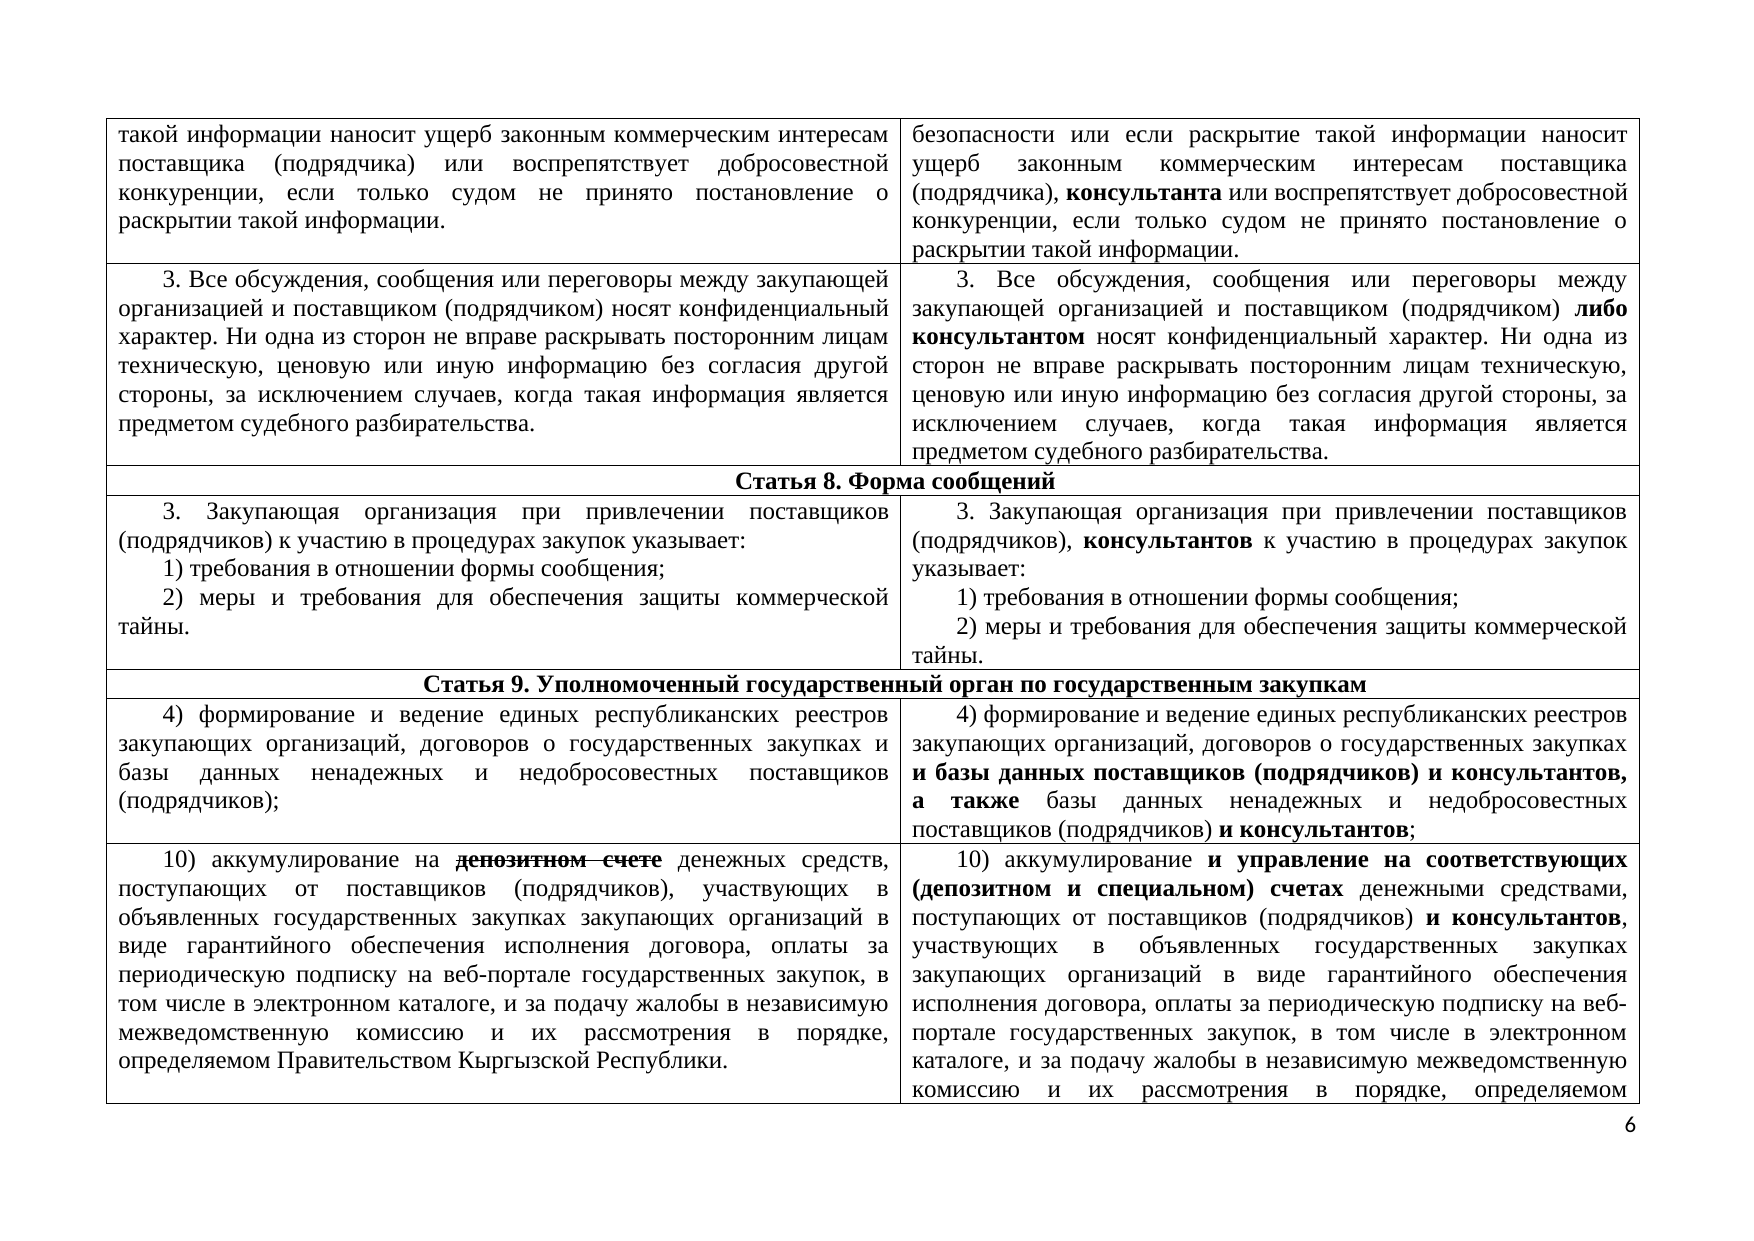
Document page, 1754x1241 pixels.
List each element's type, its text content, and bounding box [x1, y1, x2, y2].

table_cell 3. Закупающая организация при привлечении поставщиков (подрядчиков), консультантов к участию в процедурах закупок указывает: 1) требования в отношении формы сообщения; 2) меры и требования для обеспечения защиты коммерческой тайны. [901, 496, 1639, 668]
table_cell 3. Все обсуждения, сообщения или переговоры между закупающей организацией и поставщиком (подрядчиком) носят конфиденциальный характер. Ни одна из сторон не вправе раскрывать посторонним лицам техническую, ценовую или иную информацию без согласия другой стороны, за исключением случаев, когда такая информация является предметом судебного разбирательства. [107, 264, 900, 465]
table_cell Статья 8. Форма сообщений [107, 466, 1639, 495]
table_cell 4) формирование и ведение единых республиканских реестров закупающих организаций, договоров о государственных закупках и базы данных поставщиков (подрядчиков) и консультантов, а также базы данных ненадежных и недобросовестных поставщиков (подрядчиков) и консультантов; [901, 699, 1639, 843]
table_cell 3. Все обсуждения, сообщения или переговоры между закупающей организацией и поставщиком (подрядчиком) либо консультантом носят конфиденциальный характер. Ни одна из сторон не вправе раскрывать посторонним лицам техническую, ценовую или иную информацию без согласия другой стороны, за исключением случаев, когда такая информация является предметом судебного разбирательства. [901, 264, 1639, 465]
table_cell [901, 119, 1639, 263]
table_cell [107, 119, 900, 263]
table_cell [107, 844, 900, 1103]
table_cell Статья 9. Уполномоченный государственный орган по государственным закупкам [107, 670, 1639, 698]
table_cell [901, 844, 1639, 1103]
table_cell 4) формирование и ведение единых республиканских реестров закупающих организаций, договоров о государственных закупках и базы данных ненадежных и недобросовестных поставщиков (подрядчиков); [107, 699, 900, 843]
table_cell 3. Закупающая организация при привлечении поставщиков (подрядчиков) к участию в процедурах закупок указывает: 1) требования в отношении формы сообщения; 2) меры и требования для обеспечения защиты коммерческой тайны. [107, 496, 900, 668]
